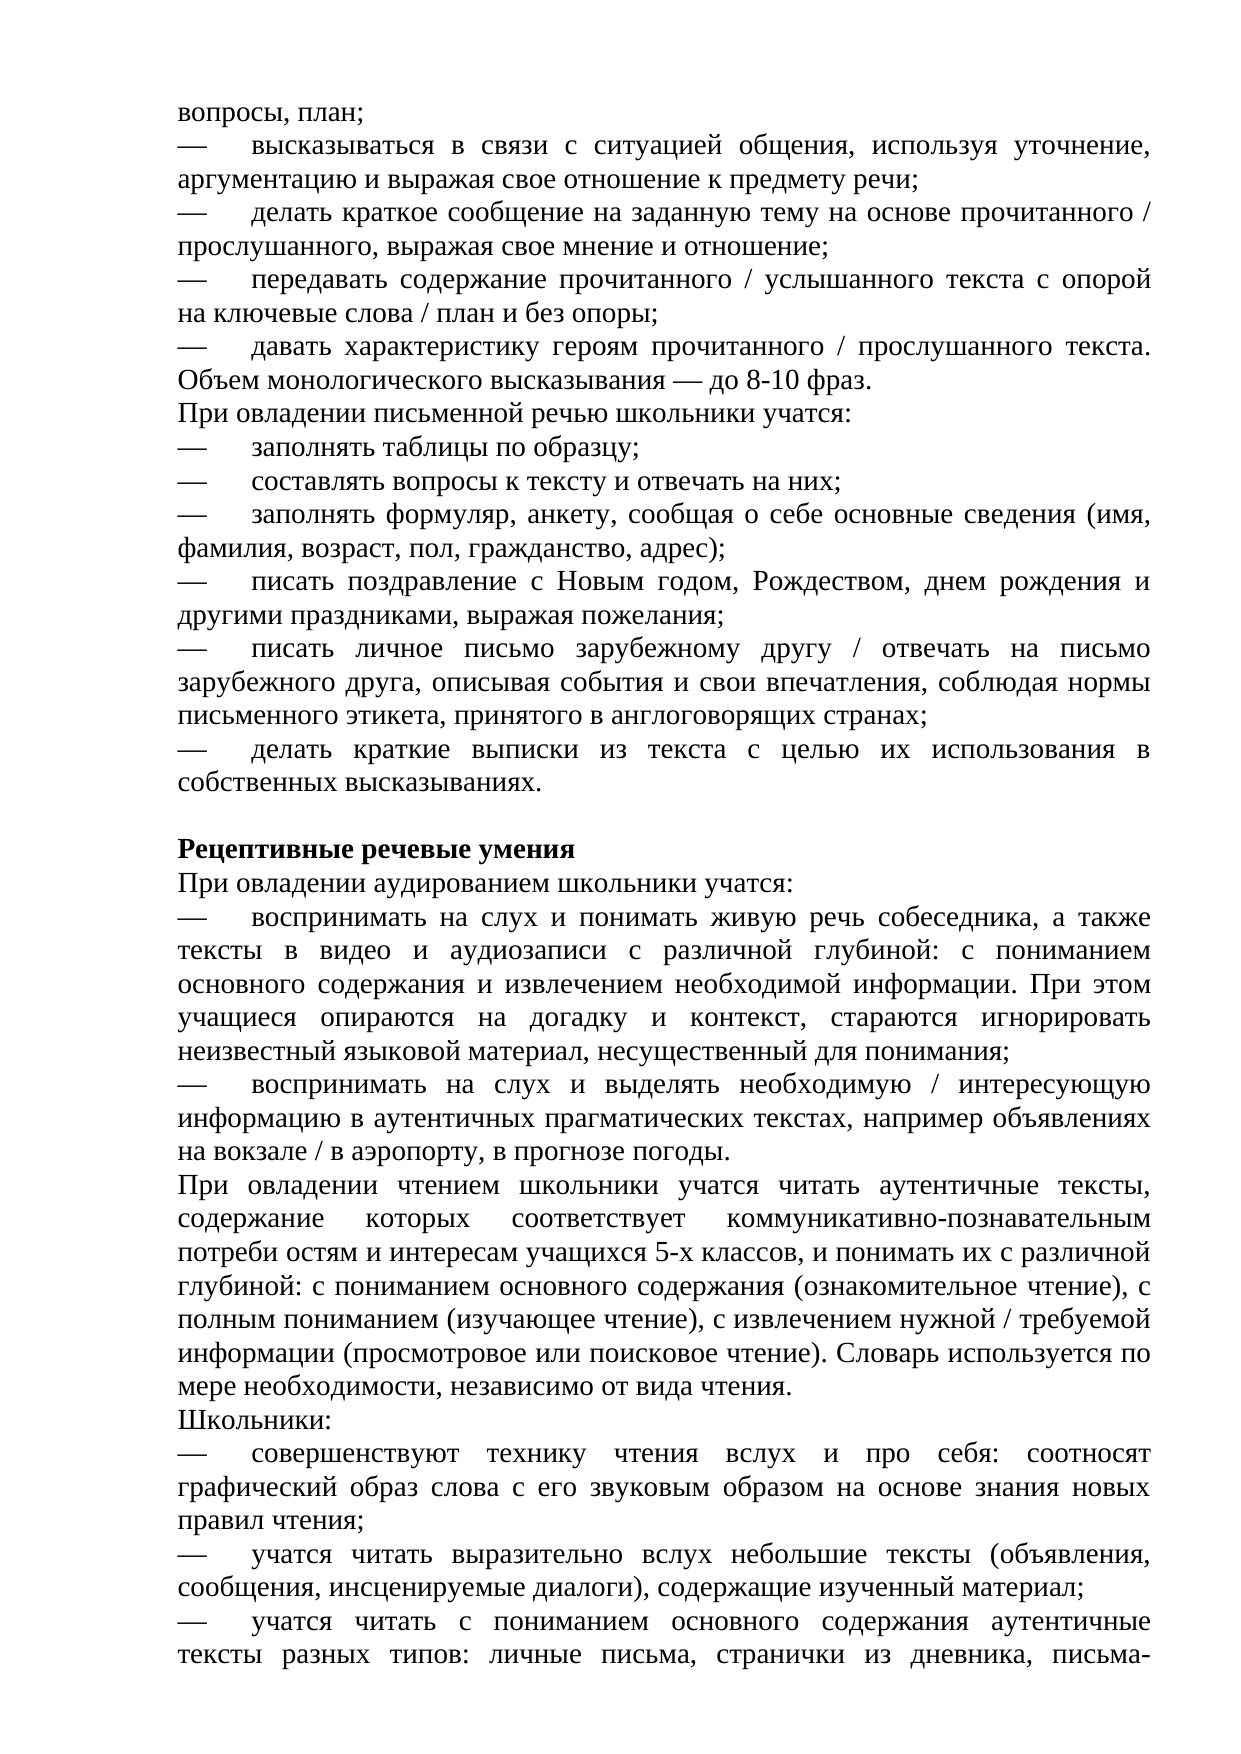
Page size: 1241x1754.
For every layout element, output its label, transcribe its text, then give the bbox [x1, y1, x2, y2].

text При овладении аудированием школьники учатся: [177, 865, 1152, 899]
text — писать личное письмо зарубежному другу / отвечать на письмо зарубежного друга, описывая события и свои впечатления, соблюдая нормы письменного этикета, принятого в англоговорящих странах; [177, 630, 1152, 731]
text — заполнять таблицы по образцу; [177, 429, 1152, 463]
text — совершенствуют технику чтения вслух и про себя: соотносят графический образ слова с его звуковым образом на основе знания новых правил чтения; [177, 1435, 1152, 1536]
text При овладении письменной речью школьники учатся: [177, 396, 1152, 429]
text — воспринимать на слух и понимать живую речь собеседника, а также тексты в видео и аудиозаписи с различной глубиной: с пониманием основного содержания и извлечением необходимой информации. При этом учащиеся опираются на догадку и контекст, стараются игнорировать неизвестный языковой материал, несущественный для понимания; [177, 899, 1152, 1066]
text — передавать содержание прочитанного / услышанного текста с опорой на ключевые слова / план и без опоры; [177, 261, 1152, 328]
text — высказываться в связи с ситуацией общения, используя уточнение, аргументацию и выражая свое отношение к предмету речи; [177, 127, 1152, 194]
text — писать поздравление с Новым годом, Рождеством, днем рождения и другими праздниками, выражая пожелания; [177, 563, 1152, 630]
text — давать характеристику героям прочитанного / прослушанного текста. Объем монологического высказывания — до 8-10 фраз. [177, 328, 1152, 396]
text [177, 94, 1152, 127]
text При овладении чтением школьники учатся читать аутентичные тексты, содержание которых соответствует коммуникативно-познавательным потреби остям и интересам учащихся 5-х классов, и понимать их с различной глубиной: с пониманием основного содержания (ознакомительное чтение), с полным пониманием (изучающее чтение), с извлечением нужной / требуемой информации (просмотровое или поисковое чтение). Словарь используется по мере необходимости, независимо от вида чтения. [177, 1167, 1152, 1402]
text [177, 1603, 1152, 1670]
list Рецептивные речевые умения [177, 832, 1152, 865]
text — составлять вопросы к тексту и отвечать на них; [177, 463, 1152, 496]
text — учатся читать выразительно вслух небольшие тексты (объявления, сообщения, инсценируемые диалоги), содержащие изученный материал; [177, 1536, 1152, 1603]
text — делать краткое сообщение на заданную тему на основе прочитанного / прослушанного, выражая свое мнение и отношение; [177, 194, 1152, 261]
text — заполнять формуляр, анкету, сообщая о себе основные сведения (имя, фамилия, возраст, пол, гражданство, адрес); [177, 496, 1152, 563]
text — воспринимать на слух и выделять необходимую / интересующую информацию в аутентичных прагматических текстах, например объявлениях на вокзале / в аэропорту, в прогнозе погоды. [177, 1066, 1152, 1167]
text Школьники: [177, 1402, 1152, 1435]
text — делать краткие выписки из текста с целью их использования в собственных высказываниях. [177, 731, 1152, 798]
